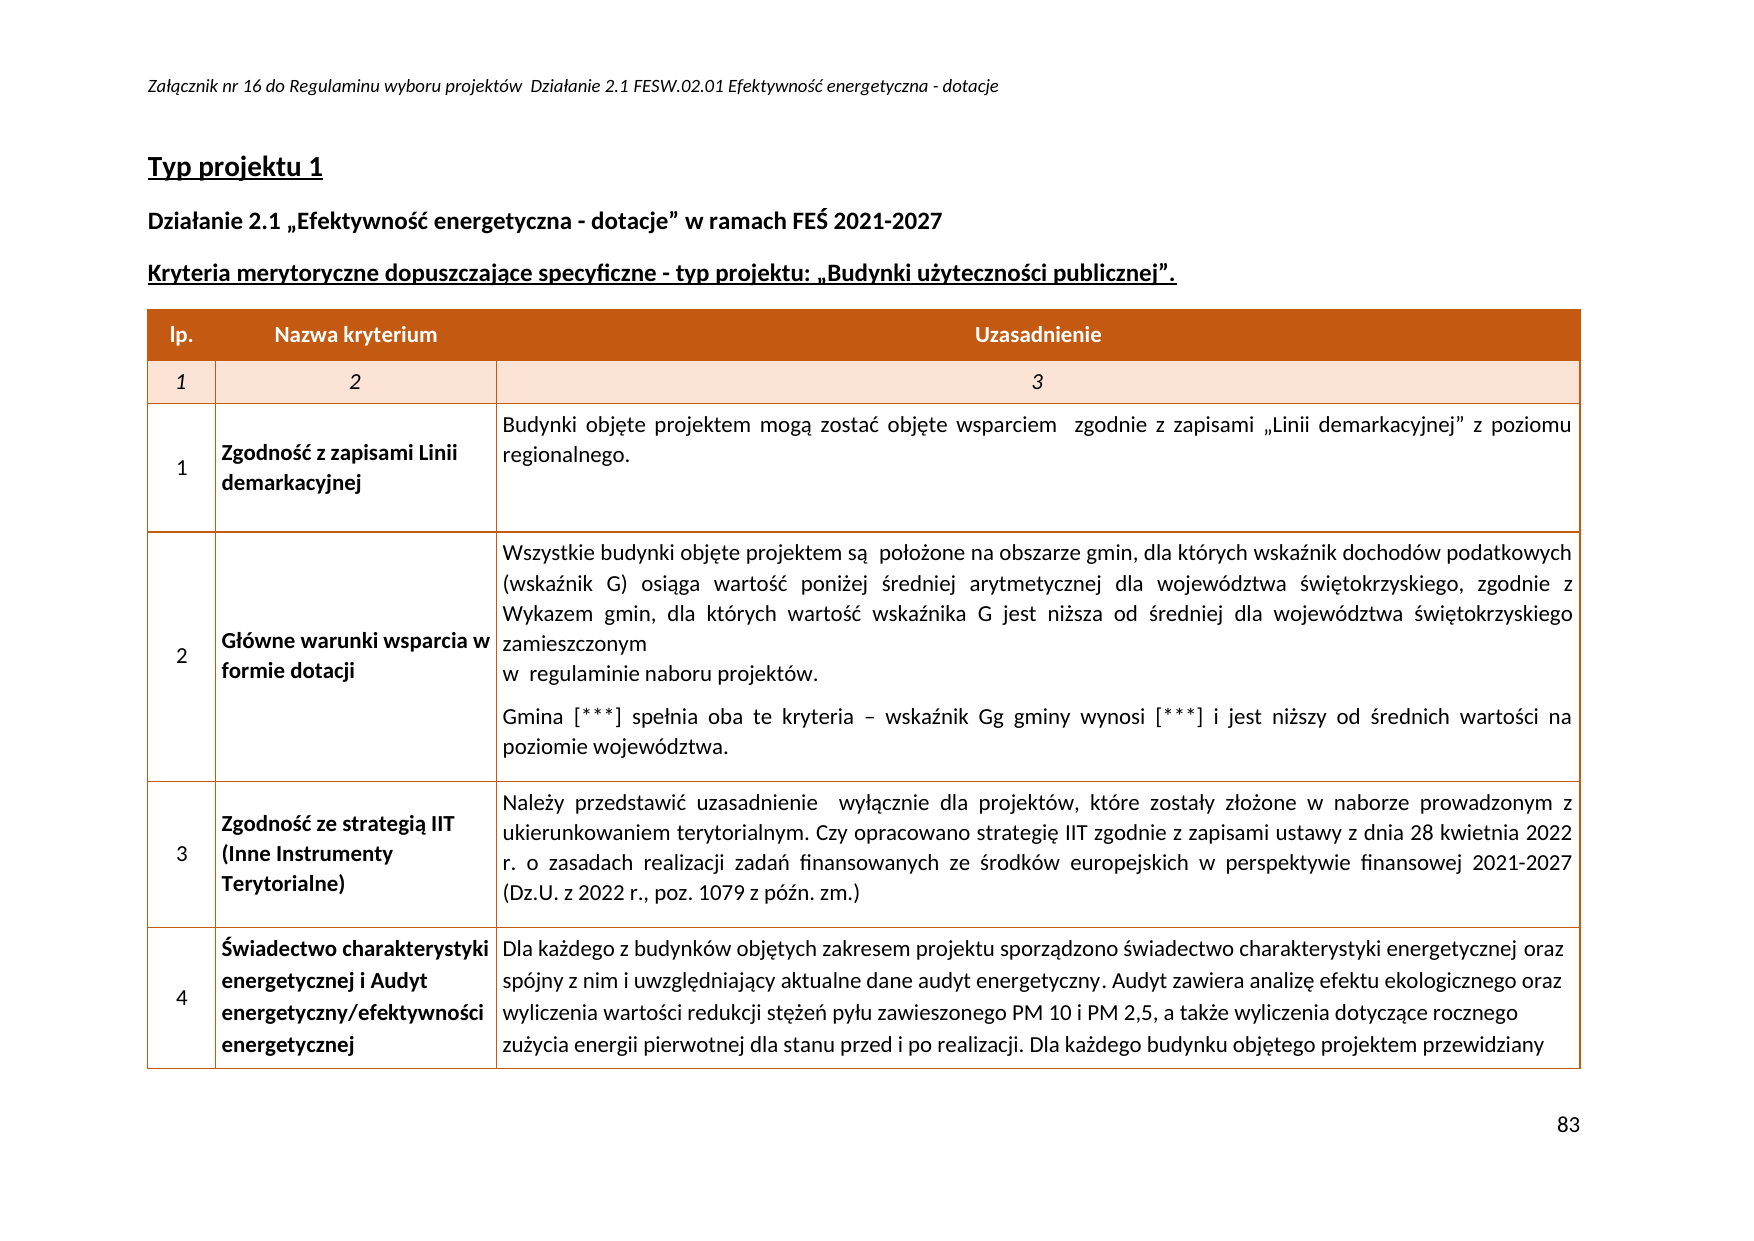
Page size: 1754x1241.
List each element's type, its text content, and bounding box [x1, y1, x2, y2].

text Kryteria merytoryczne dopuszczające specyficzne - typ projektu: „Budynki użyteczności publicznej”. [148, 257, 1580, 287]
table_cell 3 [148, 782, 215, 927]
table_cell Główne warunki wsparcia w formie dotacji [216, 533, 496, 781]
table_header Uzasadnienie [497, 310, 1579, 360]
table_cell Zgodność z zapisami Linii demarkacyjnej [216, 404, 496, 531]
text Działanie 2.1 „Efektywność energetyczna - dotacje” w ramach FEŚ 2021-2027 [148, 205, 1580, 236]
text Typ projektu 1 [148, 148, 1580, 183]
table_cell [497, 928, 1579, 1068]
table_cell 4 [148, 928, 215, 1068]
table_cell Należy przedstawić uzasadnienie wyłącznie dla projektów, które zostały złożone w naborze prowadzonym z ukierunkowaniem terytorialnym. Czy opracowano strategię IIT zgodnie z zapisami ustawy z dnia 28 kwietnia 2022 r. o zasadach realizacji zadań finansowanych ze środków europejskich w perspektywie finansowej 2021-2027 (Dz.U. z 2022 r., poz. 1079 z późn. zm.) [497, 782, 1579, 927]
table_header Nazwa kryterium [216, 310, 496, 360]
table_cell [216, 928, 496, 1068]
table_cell Budynki objęte projektem mogą zostać objęte wsparciem zgodnie z zapisami „Linii demarkacyjnej” z poziomu regionalnego. [497, 404, 1579, 531]
table_cell 2 [148, 533, 215, 781]
table_cell 3 [497, 361, 1579, 403]
table_cell 1 [148, 404, 215, 531]
table_cell 1 [148, 361, 215, 403]
table_cell Zgodność ze strategią IIT (Inne Instrumenty Terytorialne) [216, 782, 496, 927]
table_cell 2 [216, 361, 496, 403]
table_cell Wszystkie budynki objęte projektem są położone na obszarze gmin, dla których wskaźnik dochodów podatkowych (wskaźnik G) osiąga wartość poniżej średniej arytmetycznej dla województwa świętokrzyskiego, zgodnie z Wykazem gmin, dla których wartość wskaźnika G jest niższa od średniej dla województwa świętokrzyskiego zamieszczonym w regulaminie naboru projektów. Gmina [***] spełnia oba te kryteria – wskaźnik Gg gminy wynosi [***] i jest niższy od średnich wartości na poziomie województwa. [497, 533, 1579, 781]
table_header lp. [148, 310, 215, 360]
